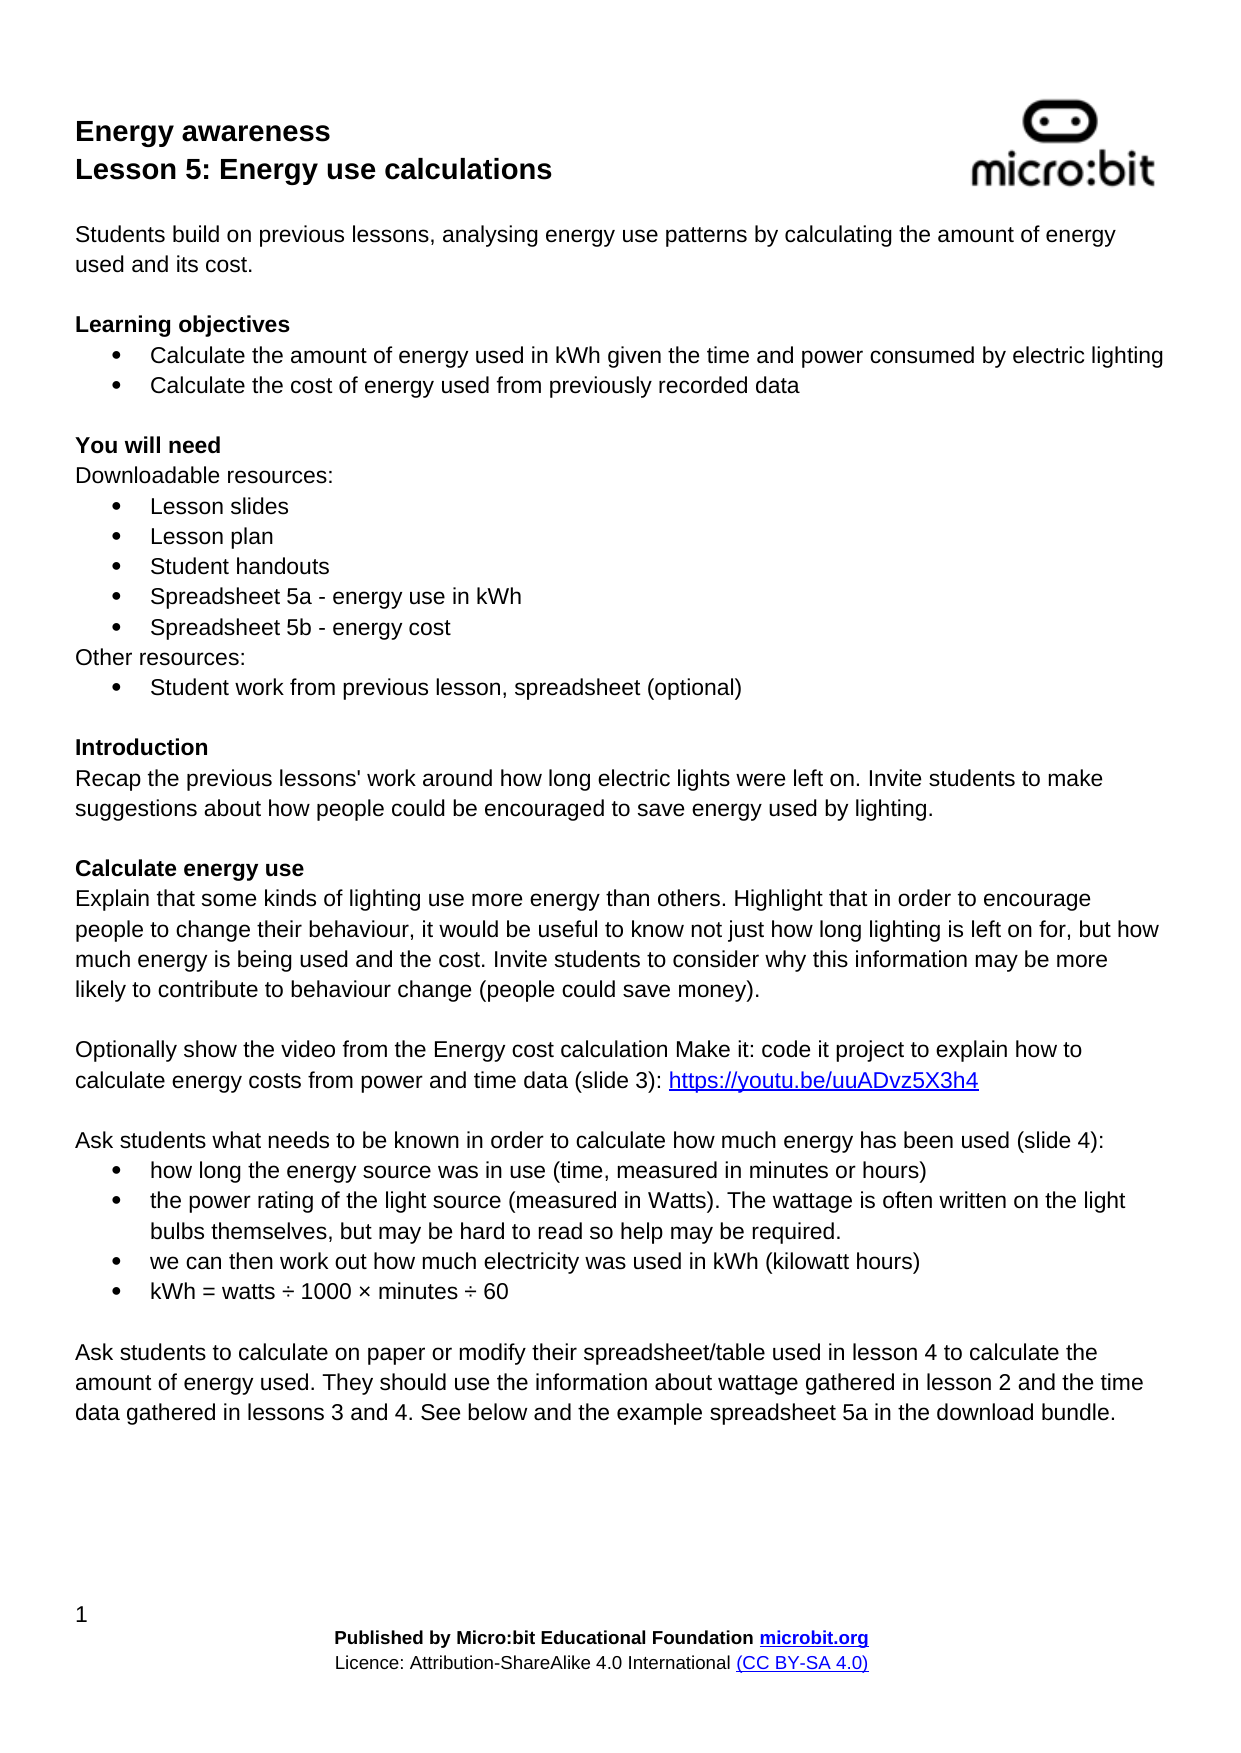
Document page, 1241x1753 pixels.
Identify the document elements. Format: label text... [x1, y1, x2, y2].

list Calculate the cost of energy used from previously recorded data [112, 372, 1165, 398]
text Learning objectives [75, 311, 1165, 338]
list Calculate the amount of energy used in kWh given the time and power consumed by electric lighting [112, 342, 1165, 368]
list kWh = watts ÷ 1000 × minutes ÷ 60 [112, 1278, 1165, 1304]
list Student work from previous lesson, spreadsheet (optional) [112, 674, 1165, 700]
picture [946, 75, 1178, 213]
list Lesson slides [112, 493, 1165, 519]
text Recap the previous lessons' work around how long electric lights were left on. Invite students to make suggestions about how people could be encouraged to save energy used by lighting. [75, 764, 1165, 821]
text Other resources: [75, 644, 1165, 670]
text Energy awareness Lesson 5: Energy use calculations [75, 113, 946, 186]
text You will need [75, 432, 1165, 459]
text Downloadable resources: [75, 462, 1165, 489]
list the power rating of the light source (measured in Watts). The wattage is often written on the light bulbs themselves, but may be hard to read so help may be required. [112, 1187, 1165, 1244]
list how long the energy source was in use (time, measured in minutes or hours) [112, 1157, 1165, 1184]
text Calculate energy use [75, 855, 1165, 882]
text Ask students to calculate on paper or modify their spreadsheet/table used in lesson 4 to calculate the amount of energy used. They should use the information about wattage gathered in lesson 2 and the time data gathered in lessons 3 and 4. See below and the example spreadsheet 5a in the download bundle. [75, 1338, 1165, 1425]
text Students build on previous lessons, analysing energy use patterns by calculating the amount of energy used and its cost. [75, 221, 1165, 277]
list Spreadsheet 5b - energy cost [112, 613, 1165, 640]
list Student handouts [112, 553, 1165, 579]
text Ask students what needs to be known in order to calculate how much energy has been used (slide 4): [75, 1127, 1165, 1153]
list Spreadsheet 5a - energy use in kWh [112, 583, 1165, 610]
text Explain that some kinds of lighting use more energy than others. Highlight that in order to encourage people to change their behaviour, it would be useful to know not just how long lighting is left on for, but how much energy is being used and the cost. Invite students to consider why this information may be more likely to contribute to behaviour change (people could save money). [75, 885, 1165, 1002]
list Lesson plan [112, 523, 1165, 549]
text Optionally show the video from the Energy cost calculation Make it: code it project to explain how to calculate energy costs from power and time data (slide 3): https://youtu.be/uuADvz5X3h4 [75, 1036, 1165, 1093]
list we can then work out how much electricity was used in kWh (kilowatt hours) [112, 1248, 1165, 1274]
text Introduction [75, 734, 1165, 761]
